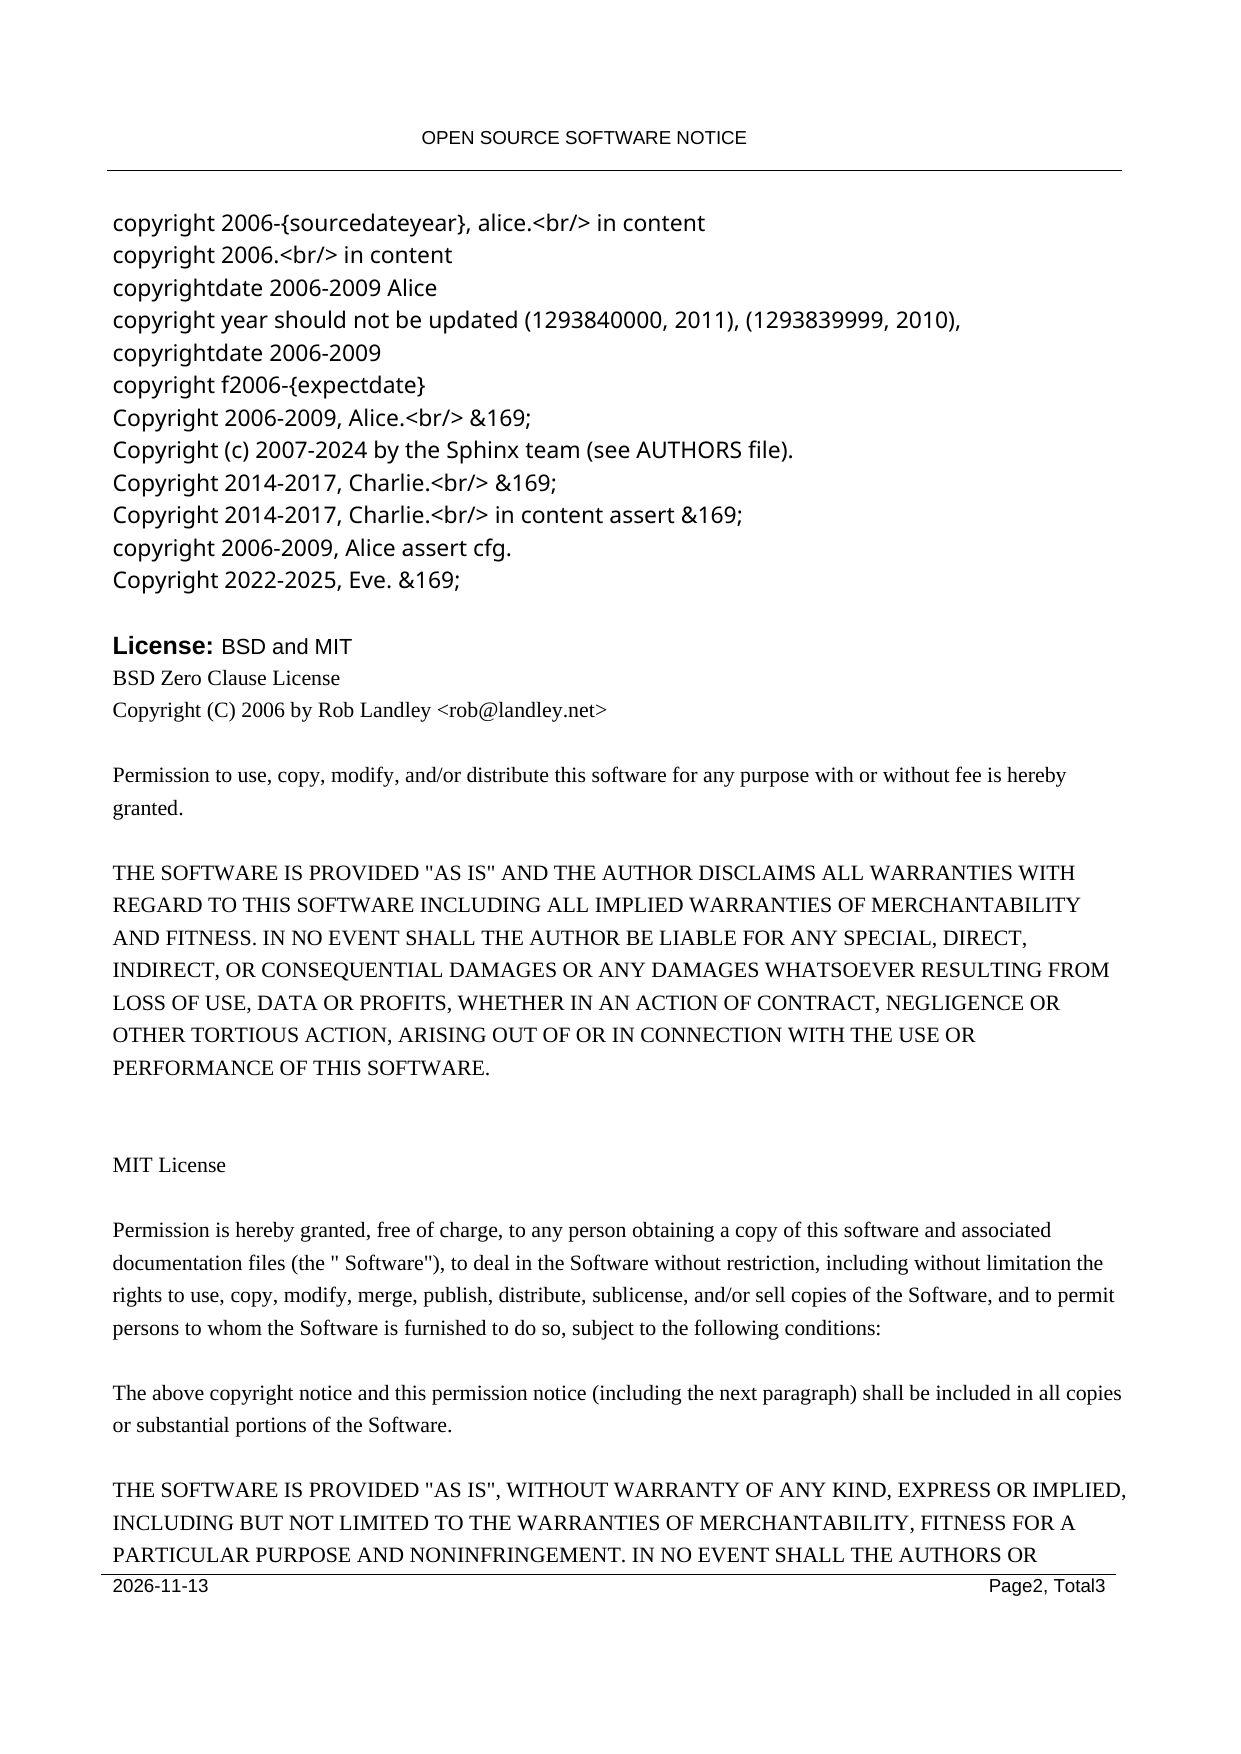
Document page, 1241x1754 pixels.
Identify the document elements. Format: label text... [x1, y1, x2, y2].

text License: BSD and MIT [112, 629, 1128, 661]
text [112, 206, 1128, 629]
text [112, 661, 1128, 1571]
